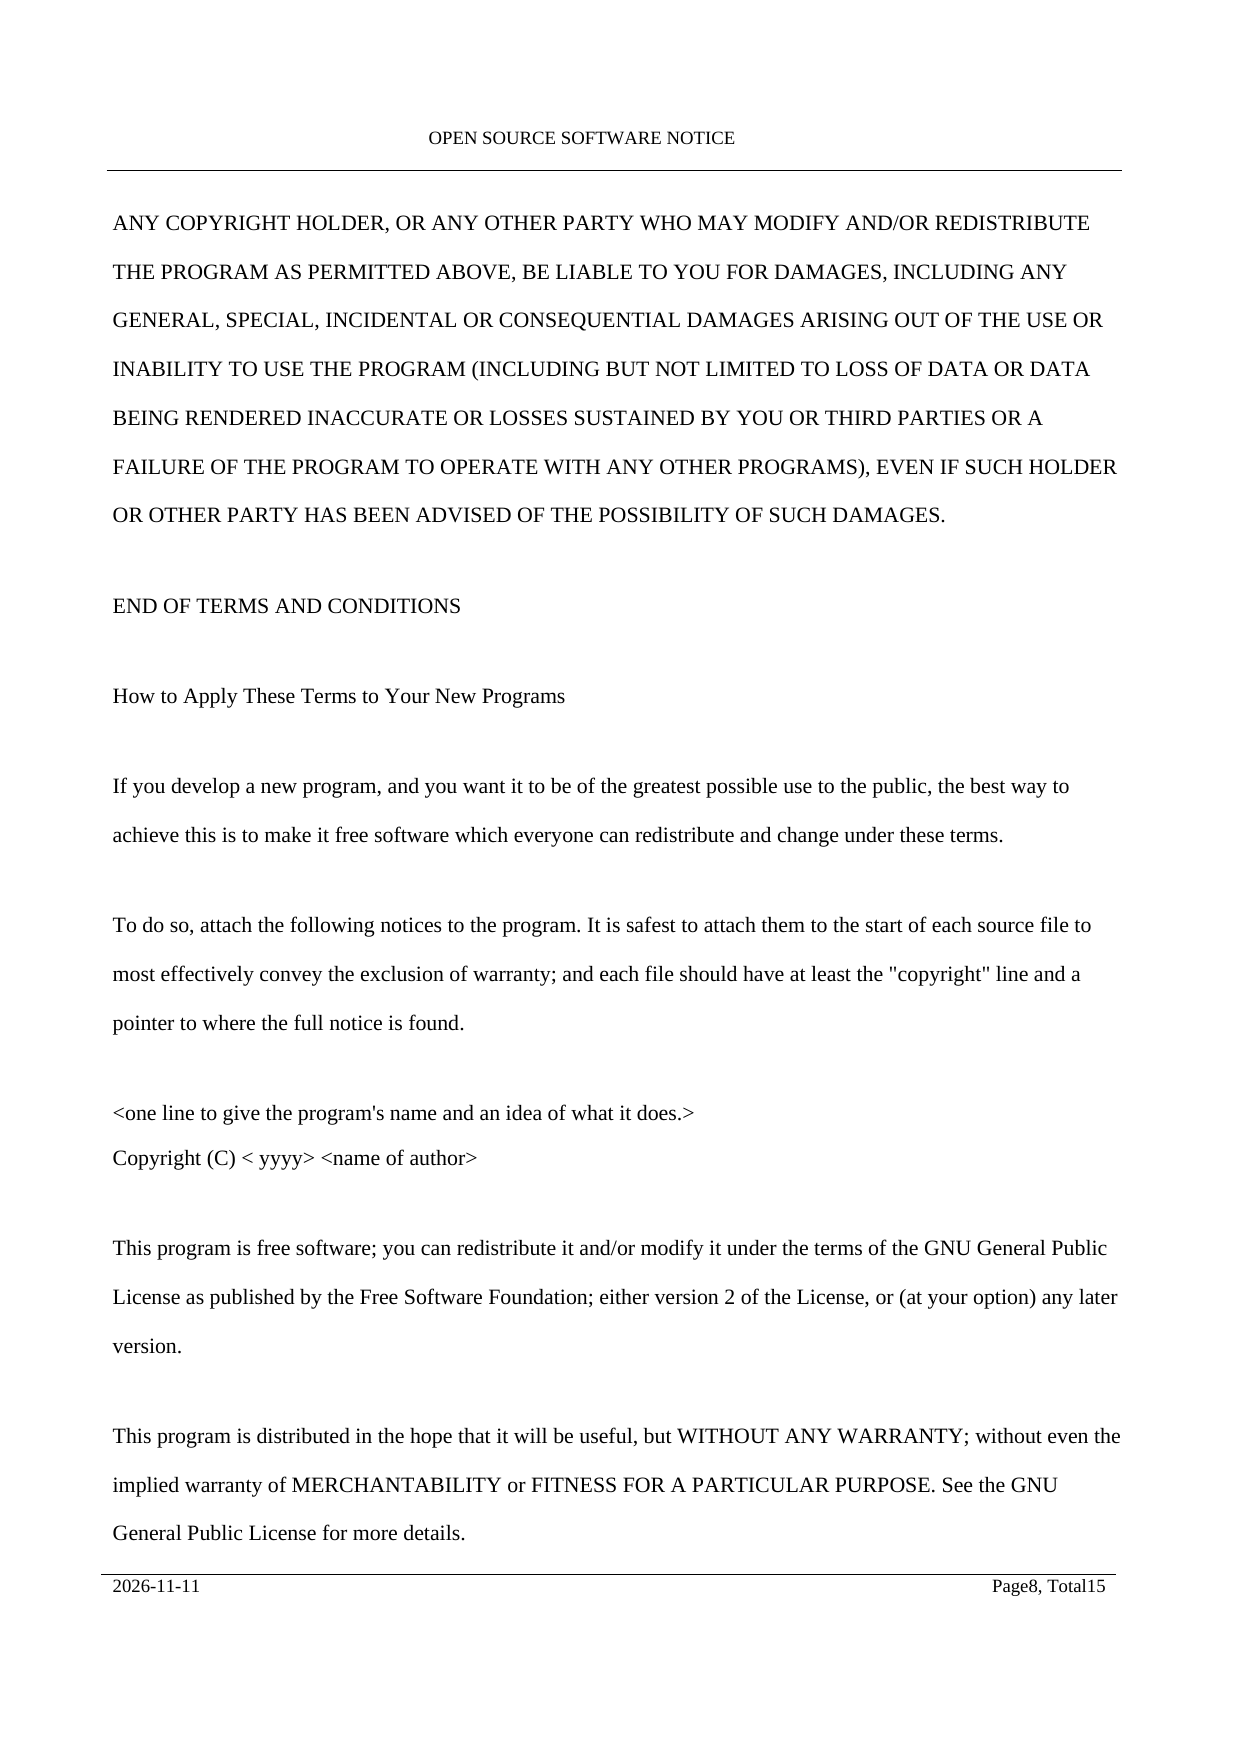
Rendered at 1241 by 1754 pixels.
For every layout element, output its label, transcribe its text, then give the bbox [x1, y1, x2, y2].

text END OF TERMS AND CONDITIONS [112, 589, 1128, 622]
text If you develop a new program, and you want it to be of the greatest possible use to the public, the best way to achieve this is to make it free software which everyone can redistribute and change under these terms. [112, 769, 1128, 851]
text How to Apply These Terms to Your New Programs [112, 679, 1128, 712]
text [112, 206, 1128, 531]
text This program is distributed in the hope that it will be useful, but WITHOUT ANY WARRANTY; without even the implied warranty of MERCHANTABILITY or FITNESS FOR A PARTICULAR PURPOSE. See the GNU General Public License for more details. [112, 1419, 1128, 1549]
text <one line to give the program's name and an idea of what it does.> [112, 1096, 1128, 1129]
text This program is free software; you can redistribute it and/or modify it under the terms of the GNU General Public License as published by the Free Software Foundation; either version 2 of the License, or (at your option) any later version. [112, 1231, 1128, 1361]
text Copyright (C) < yyyy> <name of author> [112, 1141, 1128, 1174]
text To do so, attach the following notices to the program. It is safest to attach them to the start of each source file to most effectively convey the exclusion of warranty; and each file should have at least the "copyright" line and a pointer to where the full notice is found. [112, 908, 1128, 1038]
